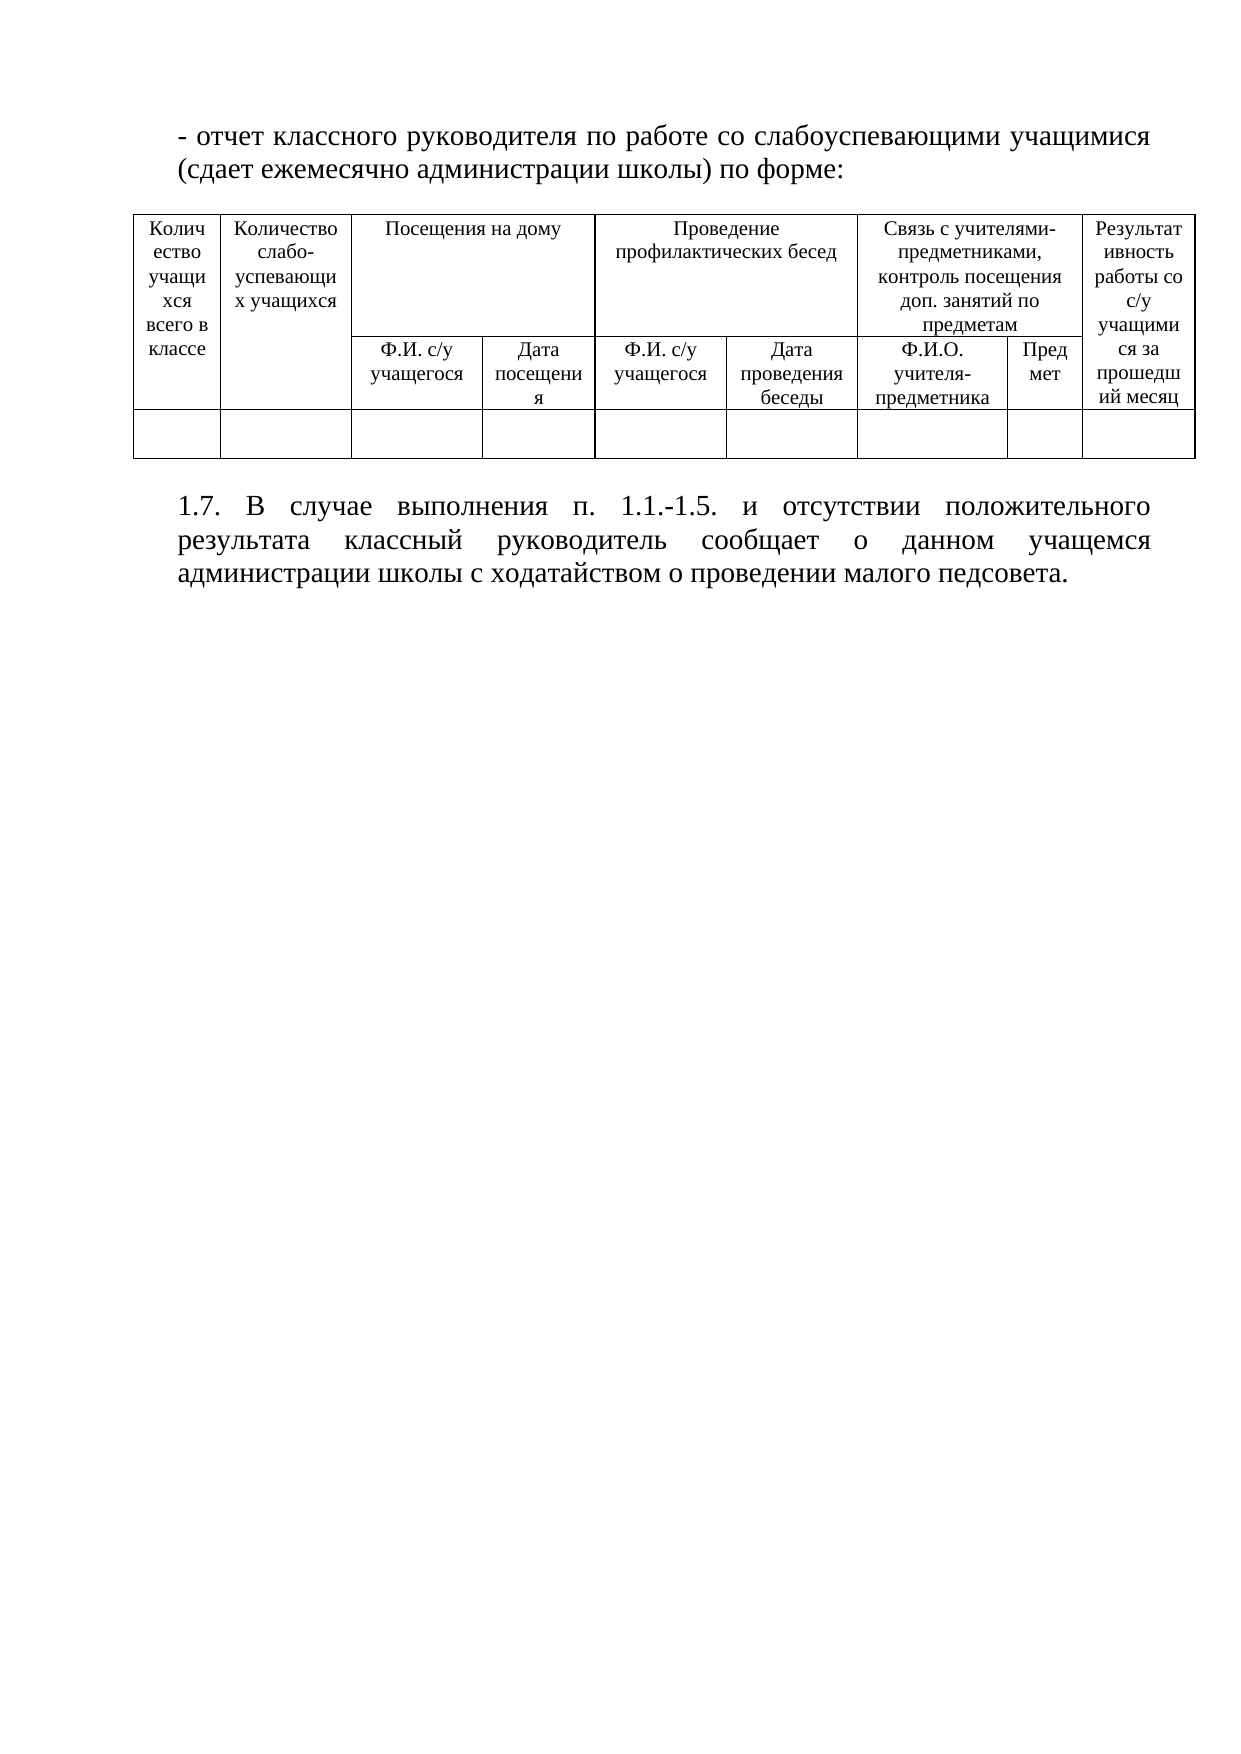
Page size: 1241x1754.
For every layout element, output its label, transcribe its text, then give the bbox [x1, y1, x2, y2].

table_cell [352, 410, 482, 458]
table_cell [1008, 410, 1082, 458]
table_cell [134, 410, 220, 458]
table_cell [1083, 410, 1194, 458]
table_header Результативность работы со с/у учащимися за прошедший месяц [1083, 215, 1194, 409]
table_cell Ф.И. с/у учащегося [352, 337, 482, 409]
table_header Проведение профилактических бесед [596, 215, 857, 336]
table_cell Предмет [1008, 337, 1082, 409]
text 1.7. В случае выполнения п. 1.1.-1.5. и отсутствии положительного результата классный руководитель сообщает о данном учащемся администрации школы с ходатайством о проведении малого педсовета. [177, 488, 1152, 589]
table_cell [221, 410, 351, 458]
table_header Связь с учителями-предметниками, контроль посещения доп. занятий по предметам [858, 215, 1082, 336]
text - отчет классного руководителя по работе со слабоуспевающими учащимися (сдает ежемесячно администрации школы) по форме: [177, 118, 1152, 185]
table_cell Дата проведения беседы [727, 337, 857, 409]
table_cell [483, 410, 594, 458]
table_header Количество слабо-успевающих учащихся [221, 215, 351, 409]
table_cell Ф.И.О. учителя-предметника [858, 337, 1007, 409]
table_cell [858, 410, 1007, 458]
table_header Посещения на дому [352, 215, 594, 336]
table_cell [727, 410, 857, 458]
table_header Количество учащихся всего в классе [134, 215, 220, 409]
table_cell Дата посещения [483, 337, 594, 409]
table_cell [596, 410, 726, 458]
table_cell Ф.И. с/у учащегося [596, 337, 726, 409]
